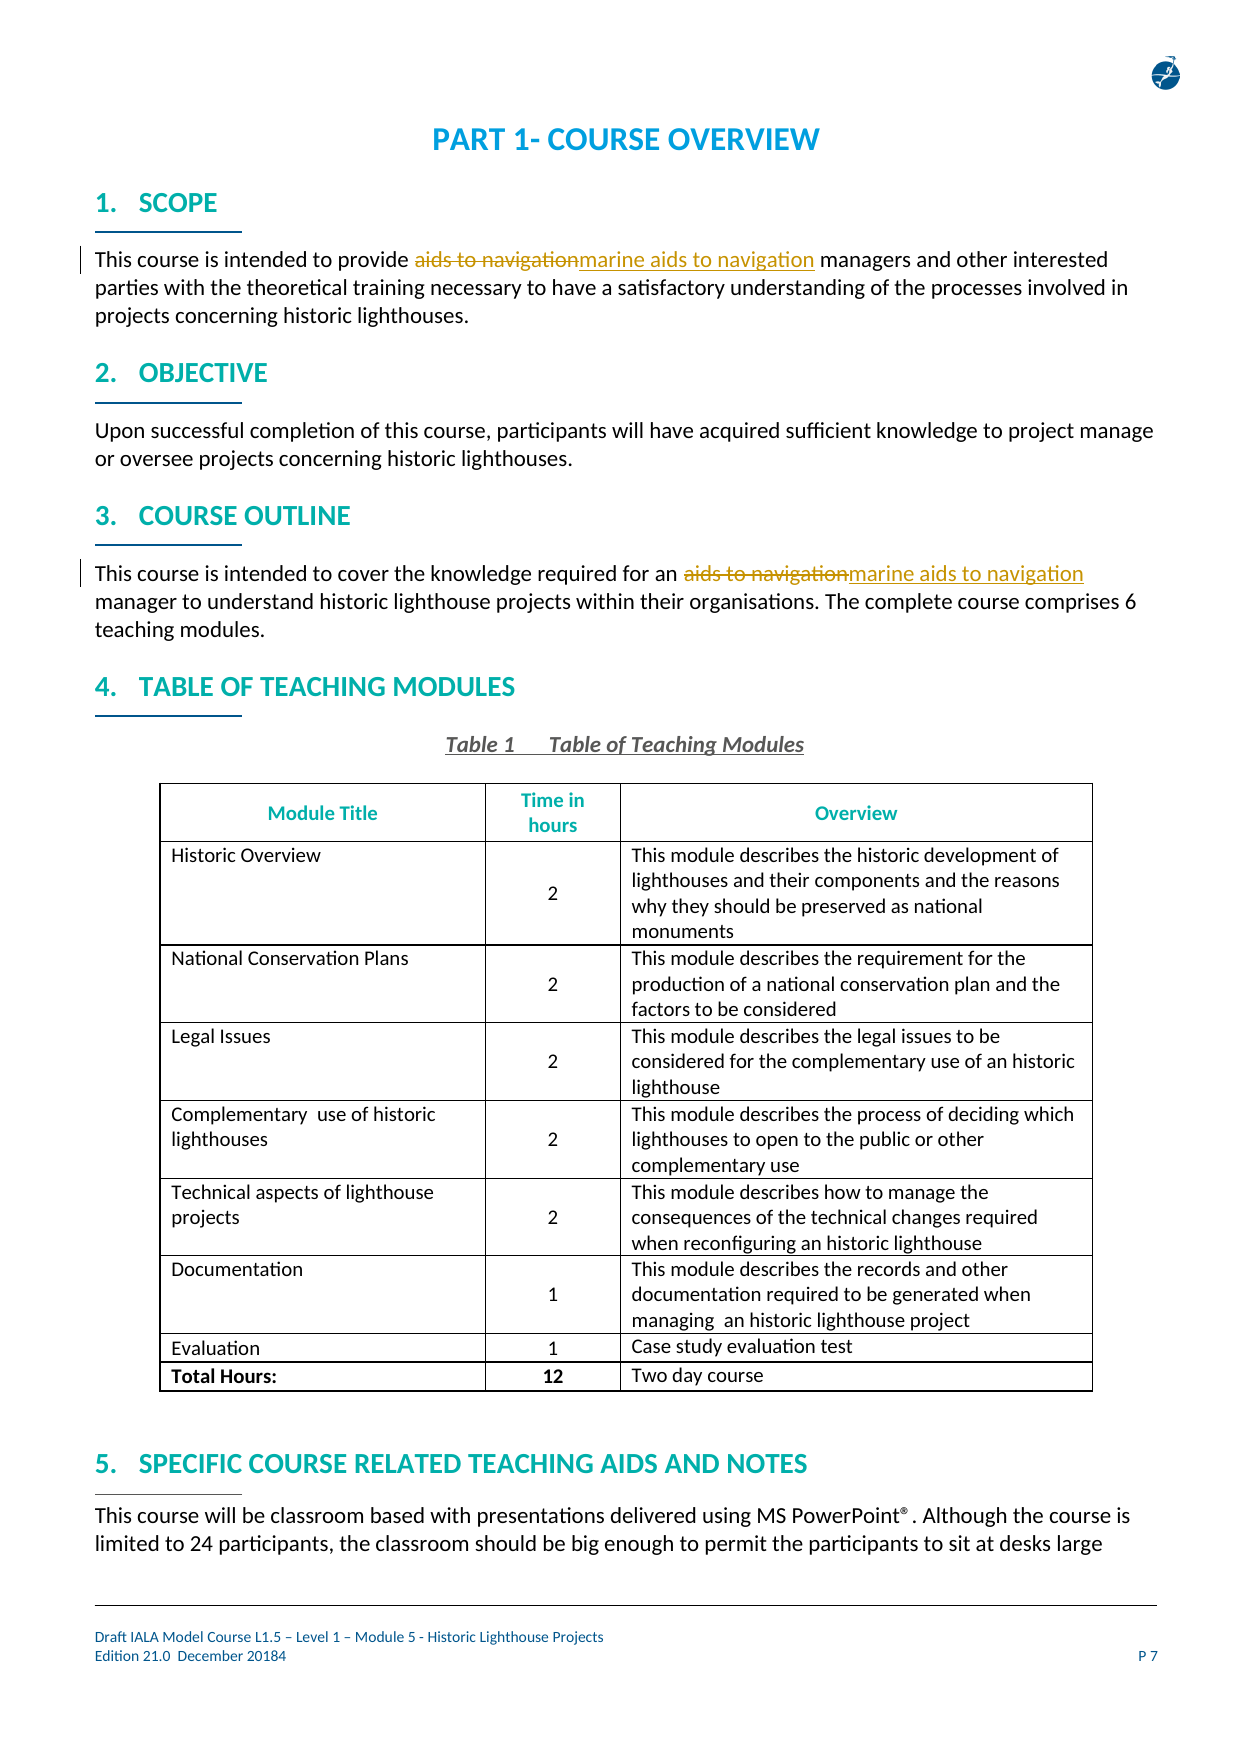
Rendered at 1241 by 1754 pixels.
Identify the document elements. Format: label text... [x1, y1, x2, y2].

table_cell Complementary use of historic lighthouses [161, 1101, 485, 1177]
subtitle Specific Course Related Teaching Aids And Notes [94, 1445, 1157, 1480]
text Upon successful completion of this course, participants will have acquired sufficient knowledge to project manage or oversee projects concerning historic lighthouses. [94, 416, 1157, 472]
table_cell This module describes the records and other documentation required to be generated when managing an historic lighthouse project [621, 1256, 1092, 1332]
table_header Overview [621, 784, 1092, 841]
table_cell Technical aspects of lighthouse projects [161, 1179, 485, 1255]
table_cell 2 [486, 1179, 620, 1255]
table_header Time in hours [486, 784, 620, 841]
subtitle Course Outline [94, 497, 1157, 533]
table_cell Case study evaluation test [621, 1334, 1092, 1361]
table_cell This module describes the historic development of lighthouses and their components and the reasons why they should be preserved as national monuments [621, 842, 1092, 944]
text - COURSE OVERVIEW [94, 118, 1157, 159]
table_cell Evaluation [161, 1334, 485, 1361]
table_cell Two day course [621, 1363, 1092, 1390]
table_cell Total Hours: [161, 1363, 485, 1390]
table_cell 12 [486, 1363, 620, 1390]
table_cell 2 [486, 946, 620, 1022]
table_cell 1 [486, 1334, 620, 1361]
table_cell This module describes the requirement for the production of a national conservation plan and the factors to be considered [621, 946, 1092, 1022]
table_cell Legal Issues [161, 1023, 485, 1099]
table_header Module Title [161, 784, 485, 841]
text Table of Teaching Modules [94, 730, 1157, 758]
table_cell Historic Overview [161, 842, 485, 944]
picture [1120, 6, 1239, 125]
table_cell 2 [486, 842, 620, 944]
table_cell This module describes how to manage the consequences of the technical changes required when reconfiguring an historic lighthouse [621, 1179, 1092, 1255]
table_cell 1 [486, 1256, 620, 1332]
table_cell 2 [486, 1023, 620, 1099]
table_cell 2 [486, 1101, 620, 1177]
subtitle Objective [94, 354, 1157, 390]
table_cell National Conservation Plans [161, 946, 485, 1022]
subtitle Table of Teaching Modules [94, 668, 1157, 704]
text This course is intended to cover the knowledge required for an manager to understand historic lighthouse projects within their organisations. The complete course comprises 6 teaching modules. [94, 559, 1157, 643]
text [94, 1501, 1157, 1557]
table_cell This module describes the process of deciding which lighthouses to open to the public or other complementary use [621, 1101, 1092, 1177]
subtitle Scope [94, 184, 1157, 219]
table_cell This module describes the legal issues to be considered for the complementary use of an historic lighthouse [621, 1023, 1092, 1099]
text This course is intended to provide managers and other interested parties with the theoretical training necessary to have a satisfactory understanding of the processes involved in projects concerning historic lighthouses. [94, 246, 1157, 329]
table_cell Documentation [161, 1256, 485, 1332]
